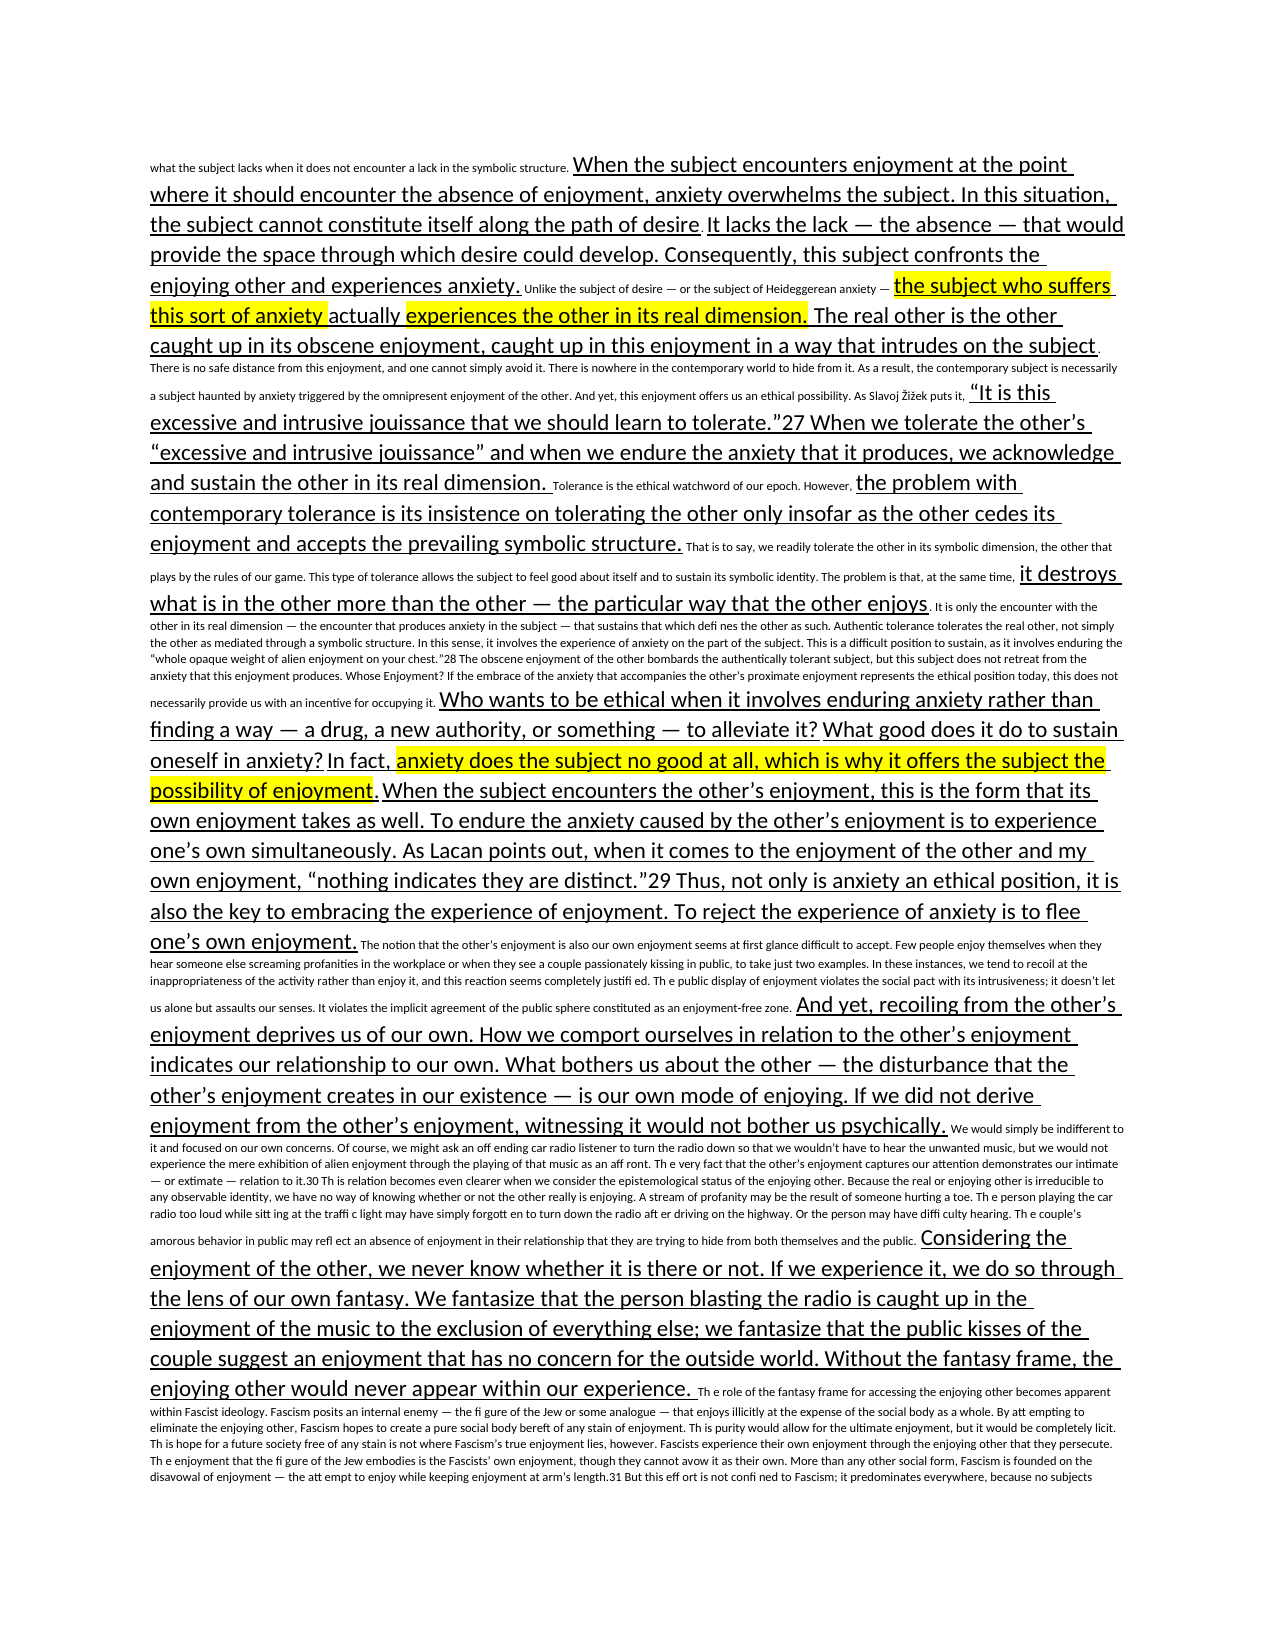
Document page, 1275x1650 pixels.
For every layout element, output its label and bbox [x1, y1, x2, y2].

text [150, 150, 1125, 1485]
